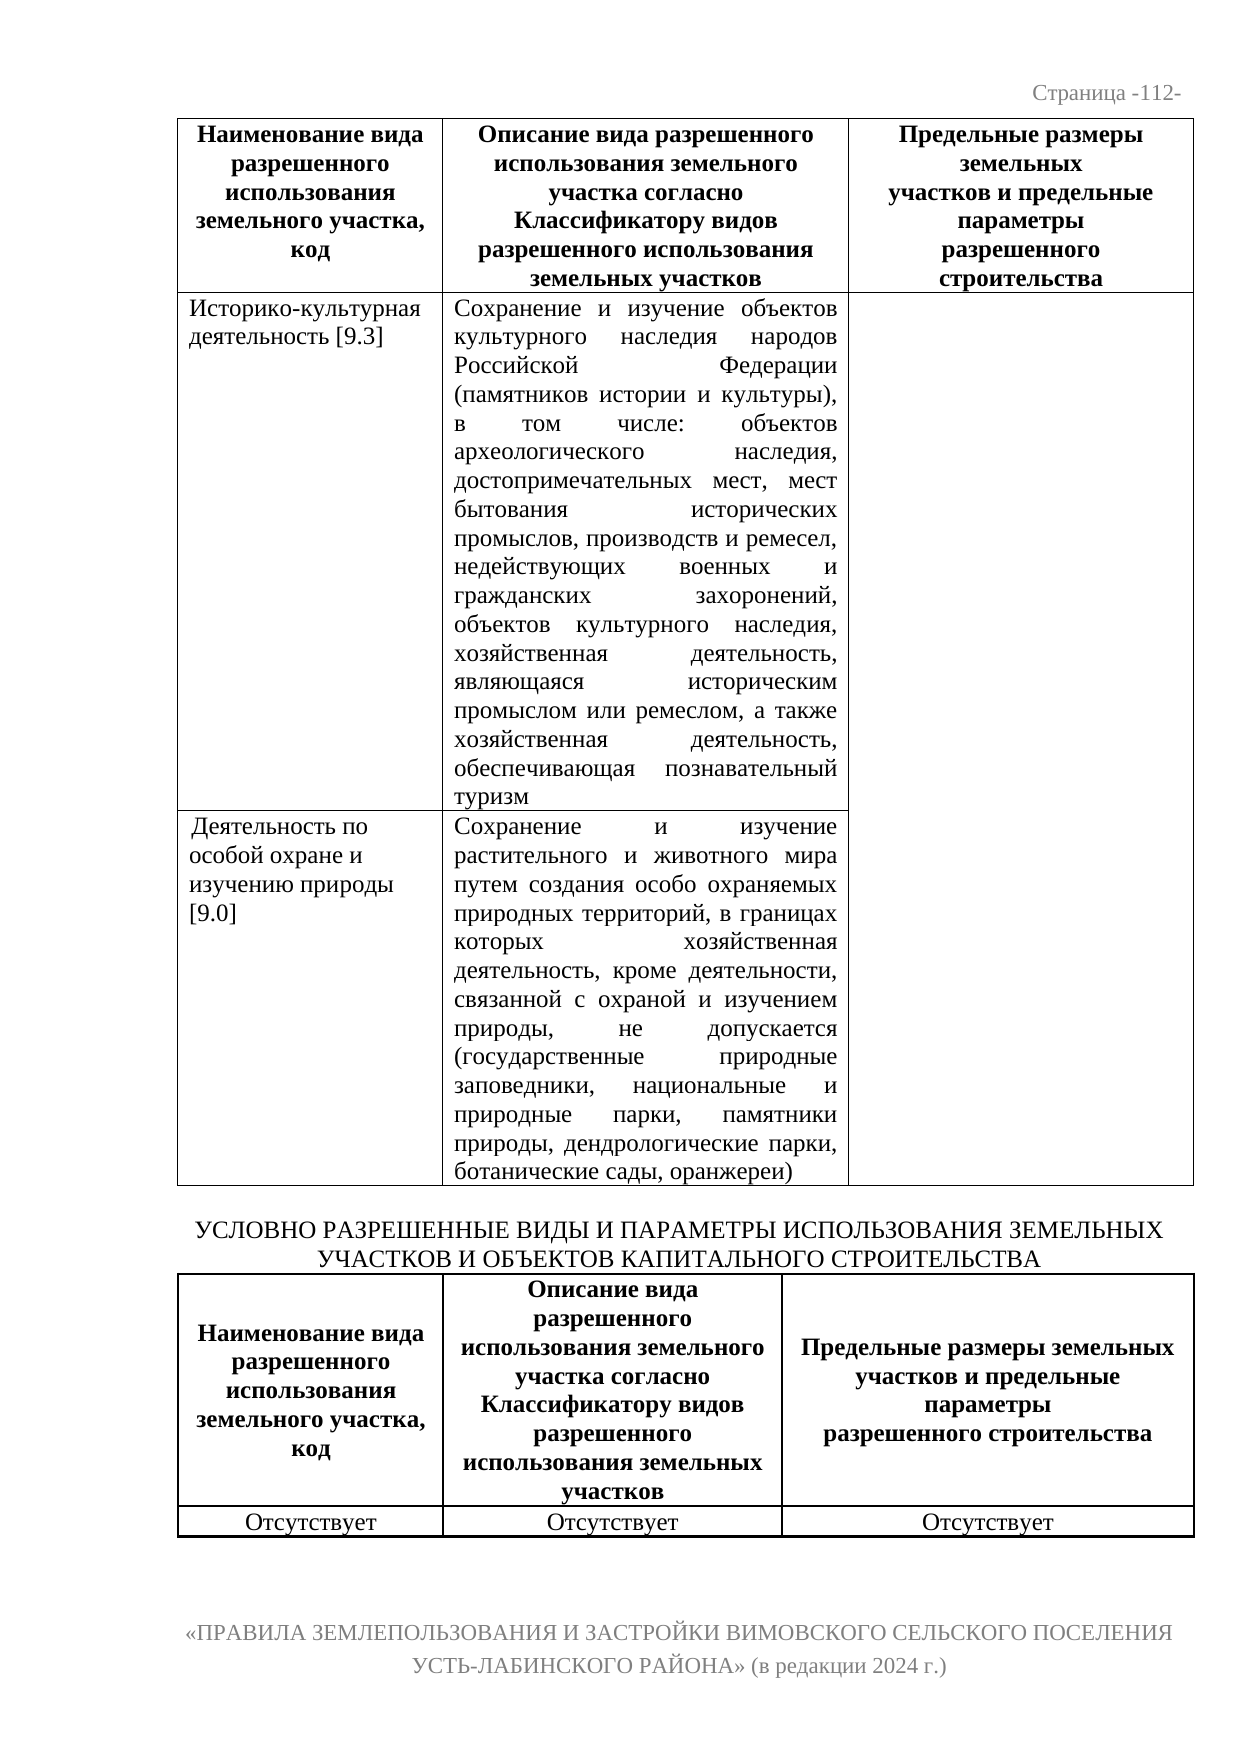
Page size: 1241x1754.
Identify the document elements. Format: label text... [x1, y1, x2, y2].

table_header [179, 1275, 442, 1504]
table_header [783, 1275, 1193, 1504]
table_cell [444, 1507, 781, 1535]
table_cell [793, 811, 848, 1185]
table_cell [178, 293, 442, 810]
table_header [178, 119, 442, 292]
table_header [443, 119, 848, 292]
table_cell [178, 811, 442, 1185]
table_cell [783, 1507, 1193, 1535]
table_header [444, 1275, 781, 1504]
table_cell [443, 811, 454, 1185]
text УСЛОВНО РАЗРЕШЕННЫЕ ВИДЫ И ПАРАМЕТРЫ ИСПОЛЬЗОВАНИЯ ЗЕМЕЛЬНЫХ УЧАСТКОВ И ОБЪЕКТОВ КАПИТАЛЬНОГО СТРОИТЕЛЬСТВА [177, 1215, 1181, 1272]
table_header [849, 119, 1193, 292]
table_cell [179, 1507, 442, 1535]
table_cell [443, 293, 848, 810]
